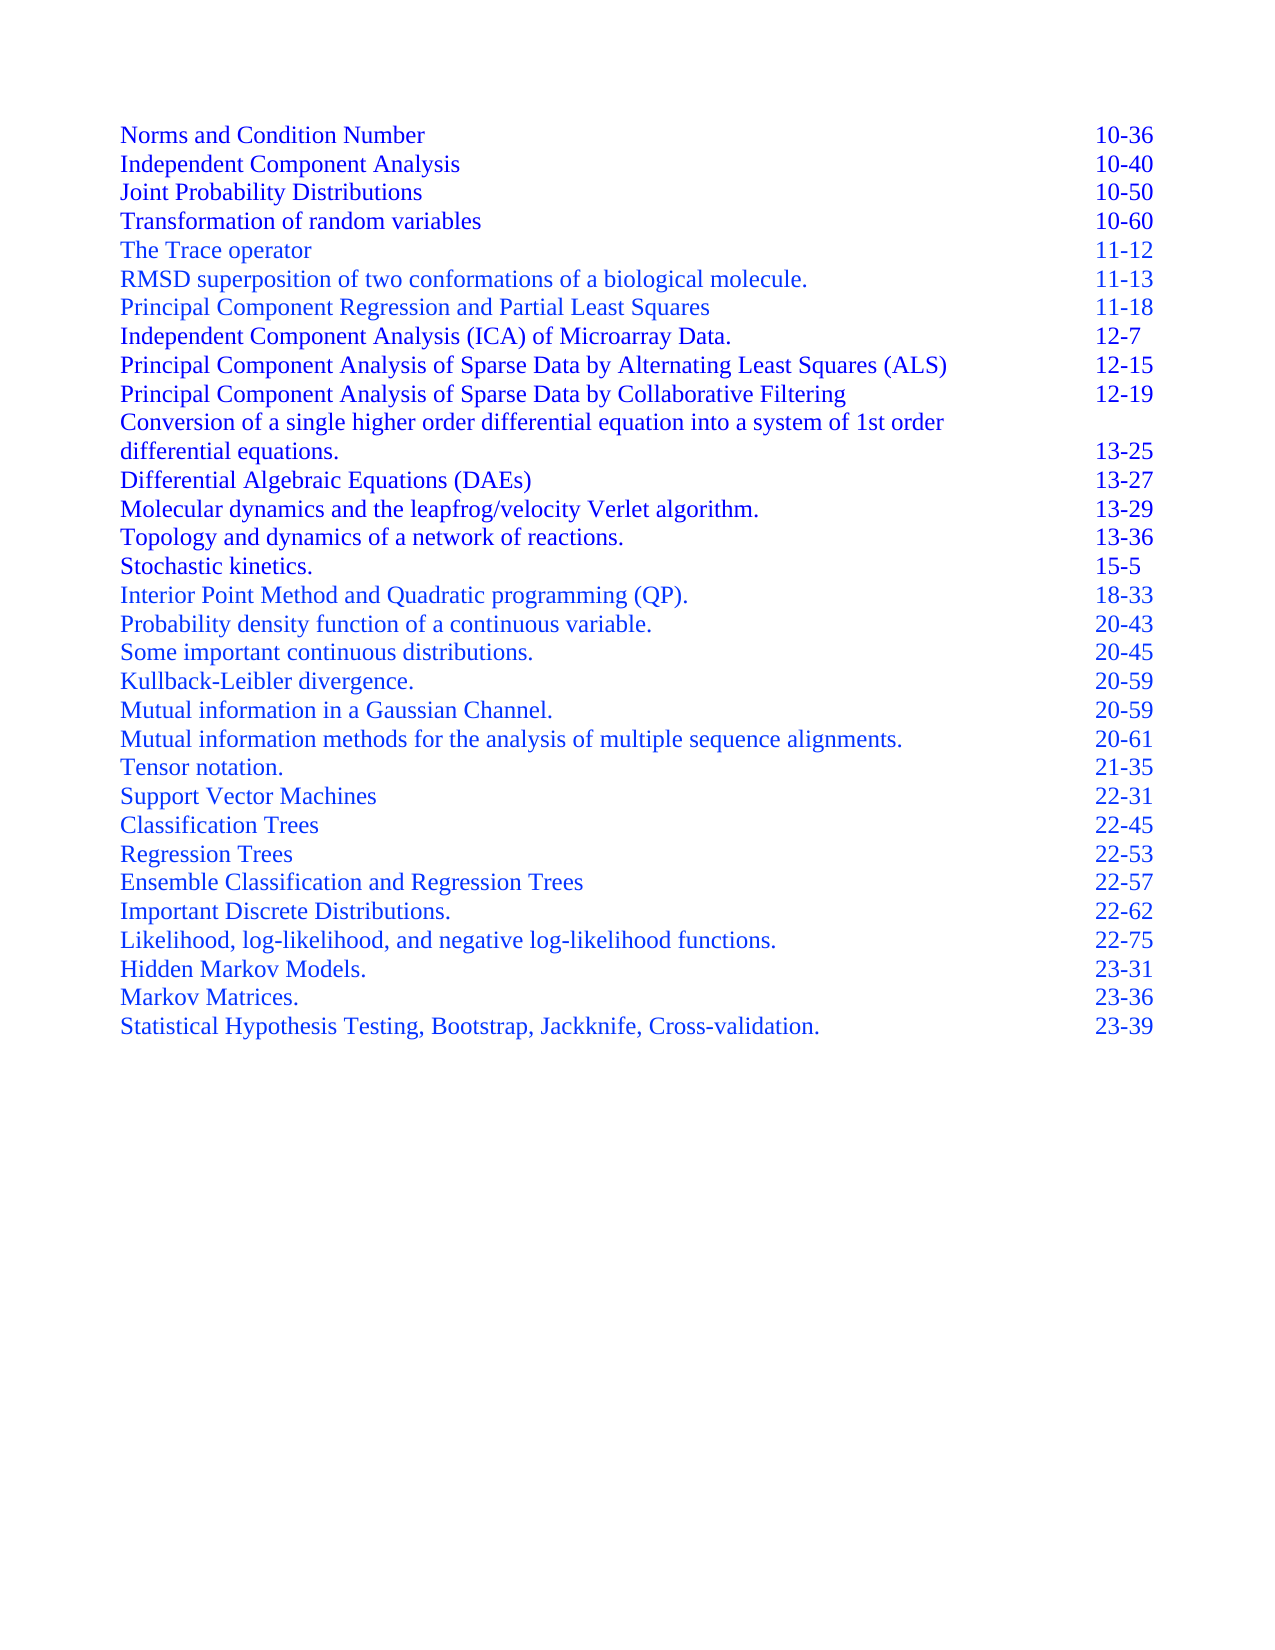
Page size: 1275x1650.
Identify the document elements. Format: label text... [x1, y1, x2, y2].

text Conversion of a single higher order differential equation into a system of 1st order [120, 407, 1155, 436]
text Independent Component Analysis 10-40 [120, 149, 1155, 177]
text Probability density function of a continuous variable. 20-43 [120, 609, 1155, 637]
text Important Discrete Distributions. 22-62 [120, 896, 1155, 925]
text Molecular dynamics and the leapfrog/velocity Verlet algorithm. 13-29 [120, 494, 1155, 522]
text Some important continuous distributions. 20-45 [120, 637, 1155, 666]
text Joint Probability Distributions 10-50 [120, 177, 1155, 206]
text Mutual information in a Gaussian Channel. 20-59 [120, 695, 1155, 724]
text Tensor notation. 21-35 [120, 752, 1155, 781]
text Topology and dynamics of a network of reactions. 13-36 [120, 522, 1155, 551]
text Ensemble Classification and Regression Trees 22-57 [120, 867, 1155, 896]
text Regression Trees 22-53 [120, 839, 1155, 867]
text Transformation of random variables 10-60 [120, 206, 1155, 235]
text Likelihood, log-likelihood, and negative log-likelihood functions. 22-75 [120, 925, 1155, 954]
text Principal Component Analysis of Sparse Data by Alternating Least Squares (ALS) 12-15 [120, 350, 1155, 379]
text Stochastic kinetics. 15-5 [120, 551, 1155, 580]
text Interior Point Method and Quadratic programming (QP). 18-33 [120, 580, 1155, 609]
text Independent Component Analysis (ICA) of Microarray Data. 12-7 [120, 321, 1155, 350]
text Norms and Condition Number 10-36 [120, 120, 1155, 149]
text Classification Trees 22-45 [120, 810, 1155, 839]
text Kullback-Leibler divergence. 20-59 [120, 666, 1155, 695]
text The Trace operator 11-12 [120, 235, 1155, 264]
text Principal Component Analysis of Sparse Data by Collaborative Filtering 12-19 [120, 379, 1155, 407]
text Statistical Hypothesis Testing, Bootstrap, Jackknife, Cross-validation. 23-39 [120, 1011, 1155, 1040]
text Support Vector Machines 22-31 [120, 781, 1155, 810]
text Markov Matrices. 23-36 [120, 982, 1155, 1011]
text differential equations. 13-25 [120, 436, 1155, 465]
text RMSD superposition of two conformations of a biological molecule. 11-13 [120, 264, 1155, 292]
text Principal Component Regression and Partial Least Squares 11-18 [120, 292, 1155, 321]
text Hidden Markov Models. 23-31 [120, 954, 1155, 982]
text Mutual information methods for the analysis of multiple sequence alignments. 20-61 [120, 724, 1155, 752]
text Differential Algebraic Equations (DAEs) 13-27 [120, 465, 1155, 494]
